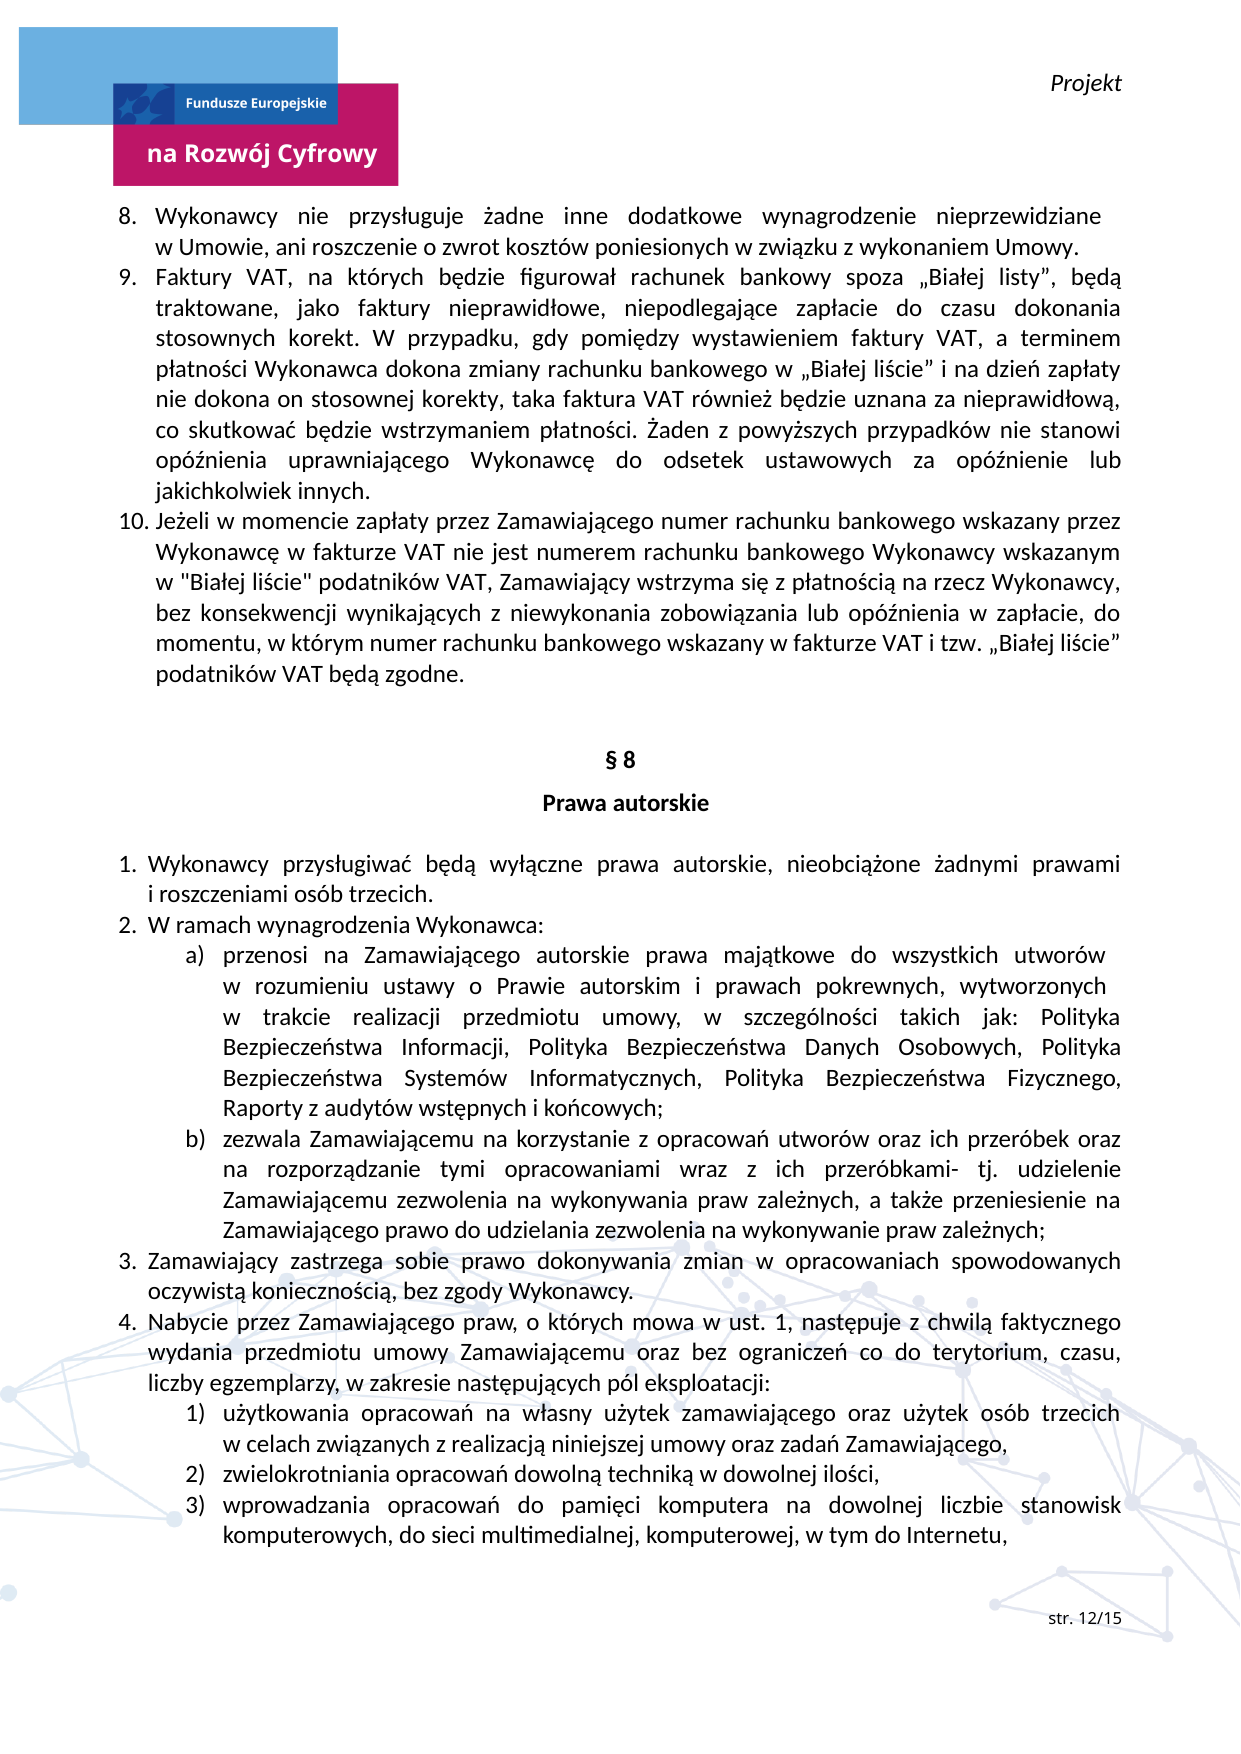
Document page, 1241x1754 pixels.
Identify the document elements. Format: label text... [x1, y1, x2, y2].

text § 8 [118, 744, 1122, 774]
list Wykonawcy przysługiwać będą wyłączne prawa autorskie, nieobciążone żadnymi prawami i roszczeniami osób trzecich. [118, 848, 1122, 909]
list użytkowania opracowań na własny użytek zamawiającego oraz użytek osób trzecich w celach związanych z realizacją niniejszej umowy oraz zadań Zamawiającego, [185, 1397, 1122, 1458]
text Prawa autorskie [118, 787, 1122, 818]
list Zamawiający zastrzega sobie prawo dokonywania zmian w opracowaniach spowodowanych oczywistą koniecznością, bez zgody Wykonawcy. [118, 1245, 1122, 1306]
list Jeżeli w momencie zapłaty przez Zamawiającego numer rachunku bankowego wskazany przez Wykonawcę w fakturze VAT nie jest numerem rachunku bankowego Wykonawcy wskazanym w "Białej liście" podatników VAT, Zamawiający wstrzyma się z płatnością na rzecz Wykonawcy, bez konsekwencji wynikających z niewykonania zobowiązania lub opóźnienia w zapłacie, do momentu, w którym numer rachunku bankowego wskazany w fakturze VAT i tzw. „Białej liście” podatników VAT będą zgodne. [118, 505, 1122, 688]
list przenosi na Zamawiającego autorskie prawa majątkowe do wszystkich utworów w rozumieniu ustawy o Prawie autorskim i prawach pokrewnych, wytworzonych w trakcie realizacji przedmiotu umowy, w szczególności takich jak: Polityka Bezpieczeństwa Informacji, Polityka Bezpieczeństwa Danych Osobowych, Polityka Bezpieczeństwa Systemów Informatycznych, Polityka Bezpieczeństwa Fizycznego, Raporty z audytów wstępnych i końcowych; [185, 940, 1122, 1123]
list Nabycie przez Zamawiającego praw, o których mowa w ust. 1, następuje z chwilą faktycznego wydania przedmiotu umowy Zamawiającemu oraz bez ograniczeń co do terytorium, czasu, liczby egzemplarzy, w zakresie następujących pól eksploatacji: [118, 1306, 1122, 1397]
picture [0, 1221, 1240, 1754]
picture [18, 27, 399, 186]
list zezwala Zamawiającemu na korzystanie z opracowań utworów oraz ich przeróbek oraz na rozporządzanie tymi opracowaniami wraz z ich przeróbkami- tj. udzielenie Zamawiającemu zezwolenia na wykonywania praw zależnych, a także przeniesienie na Zamawiającego prawo do udzielania zezwolenia na wykonywanie praw zależnych; [185, 1123, 1122, 1245]
list zwielokrotniania opracowań dowolną techniką w dowolnej ilości, [185, 1458, 1122, 1489]
list Faktury VAT, na których będzie figurował rachunek bankowy spoza „Białej listy”, będą traktowane, jako faktury nieprawidłowe, niepodlegające zapłacie do czasu dokonania stosownych korekt. W przypadku, gdy pomiędzy wystawieniem faktury VAT, a terminem płatności Wykonawca dokona zmiany rachunku bankowego w „Białej liście” i na dzień zapłaty nie dokona on stosownej korekty, taka faktura VAT również będzie uznana za nieprawidłową, co skutkować będzie wstrzymaniem płatności. Żaden z powyższych przypadków nie stanowi opóźnienia uprawniającego Wykonawcę do odsetek ustawowych za opóźnienie lub jakichkolwiek innych. [118, 261, 1122, 505]
list W ramach wynagrodzenia Wykonawca: [118, 909, 1122, 940]
list Wykonawcy nie przysługuje żadne inne dodatkowe wynagrodzenie nieprzewidziane w Umowie, ani roszczenie o zwrot kosztów poniesionych w związku z wykonaniem Umowy. [118, 200, 1122, 261]
list wprowadzania opracowań do pamięci komputera na dowolnej liczbie stanowisk komputerowych, do sieci multimedialnej, komputerowej, w tym do Internetu, [185, 1489, 1122, 1550]
